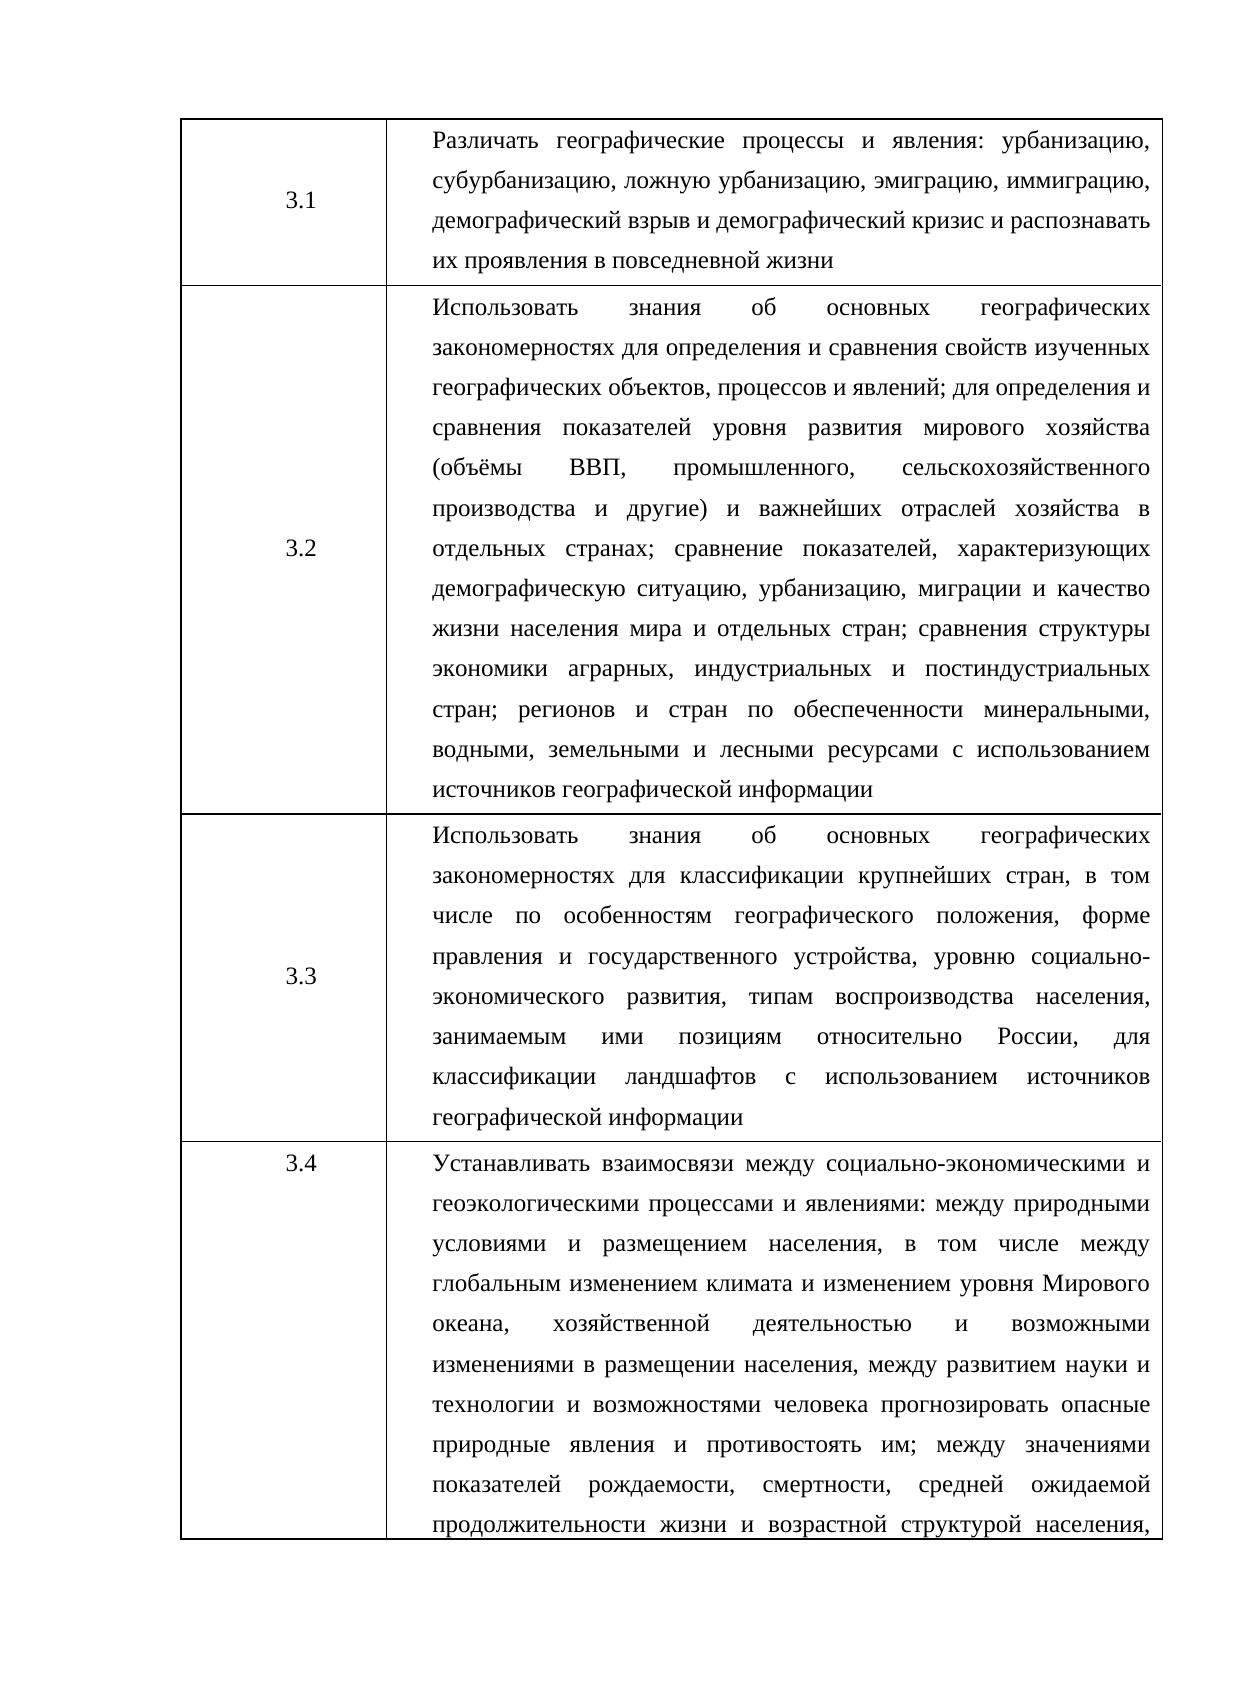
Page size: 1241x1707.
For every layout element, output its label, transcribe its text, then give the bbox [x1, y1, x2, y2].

table_cell 3.4 [182, 1142, 386, 1538]
table_cell Использовать знания об основных географических закономерностях для определения и сравнения свойств изученных географических объектов, процессов и явлений; для определения и сравнения показателей уровня развития мирового хозяйства (объёмы ВВП, промышленного, сельскохозяйственного производства и другие) и важнейших отраслей хозяйства в отдельных странах; сравнение показателей, характеризующих демографическую ситуацию, урбанизацию, миграции и качество жизни населения мира и отдельных стран; сравнения структуры экономики аграрных, индустриальных и постиндустриальных стран; регионов и стран по обеспеченности минеральными, водными, земельными и лесными ресурсами с использованием источников географической информации [387, 285, 1162, 813]
table_cell 3.1 [182, 120, 386, 285]
table_cell 3.3 [182, 815, 386, 1141]
table_cell Использовать знания об основных географических закономерностях для классификации крупнейших стран, в том числе по особенностям географического положения, форме правления и государственного устройства, уровню социально-экономического развития, типам воспроизводства населения, занимаемым ими позициям относительно России, для классификации ландшафтов с использованием источников географической информации [387, 813, 1162, 1141]
table_cell 3.2 [182, 286, 386, 813]
table_cell Различать географические процессы и явления: урбанизацию, субурбанизацию, ложную урбанизацию, эмиграцию, иммиграцию, демографический взрыв и демографический кризис и распознавать их проявления в повседневной жизни [387, 120, 1162, 285]
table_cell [387, 1141, 1162, 1538]
